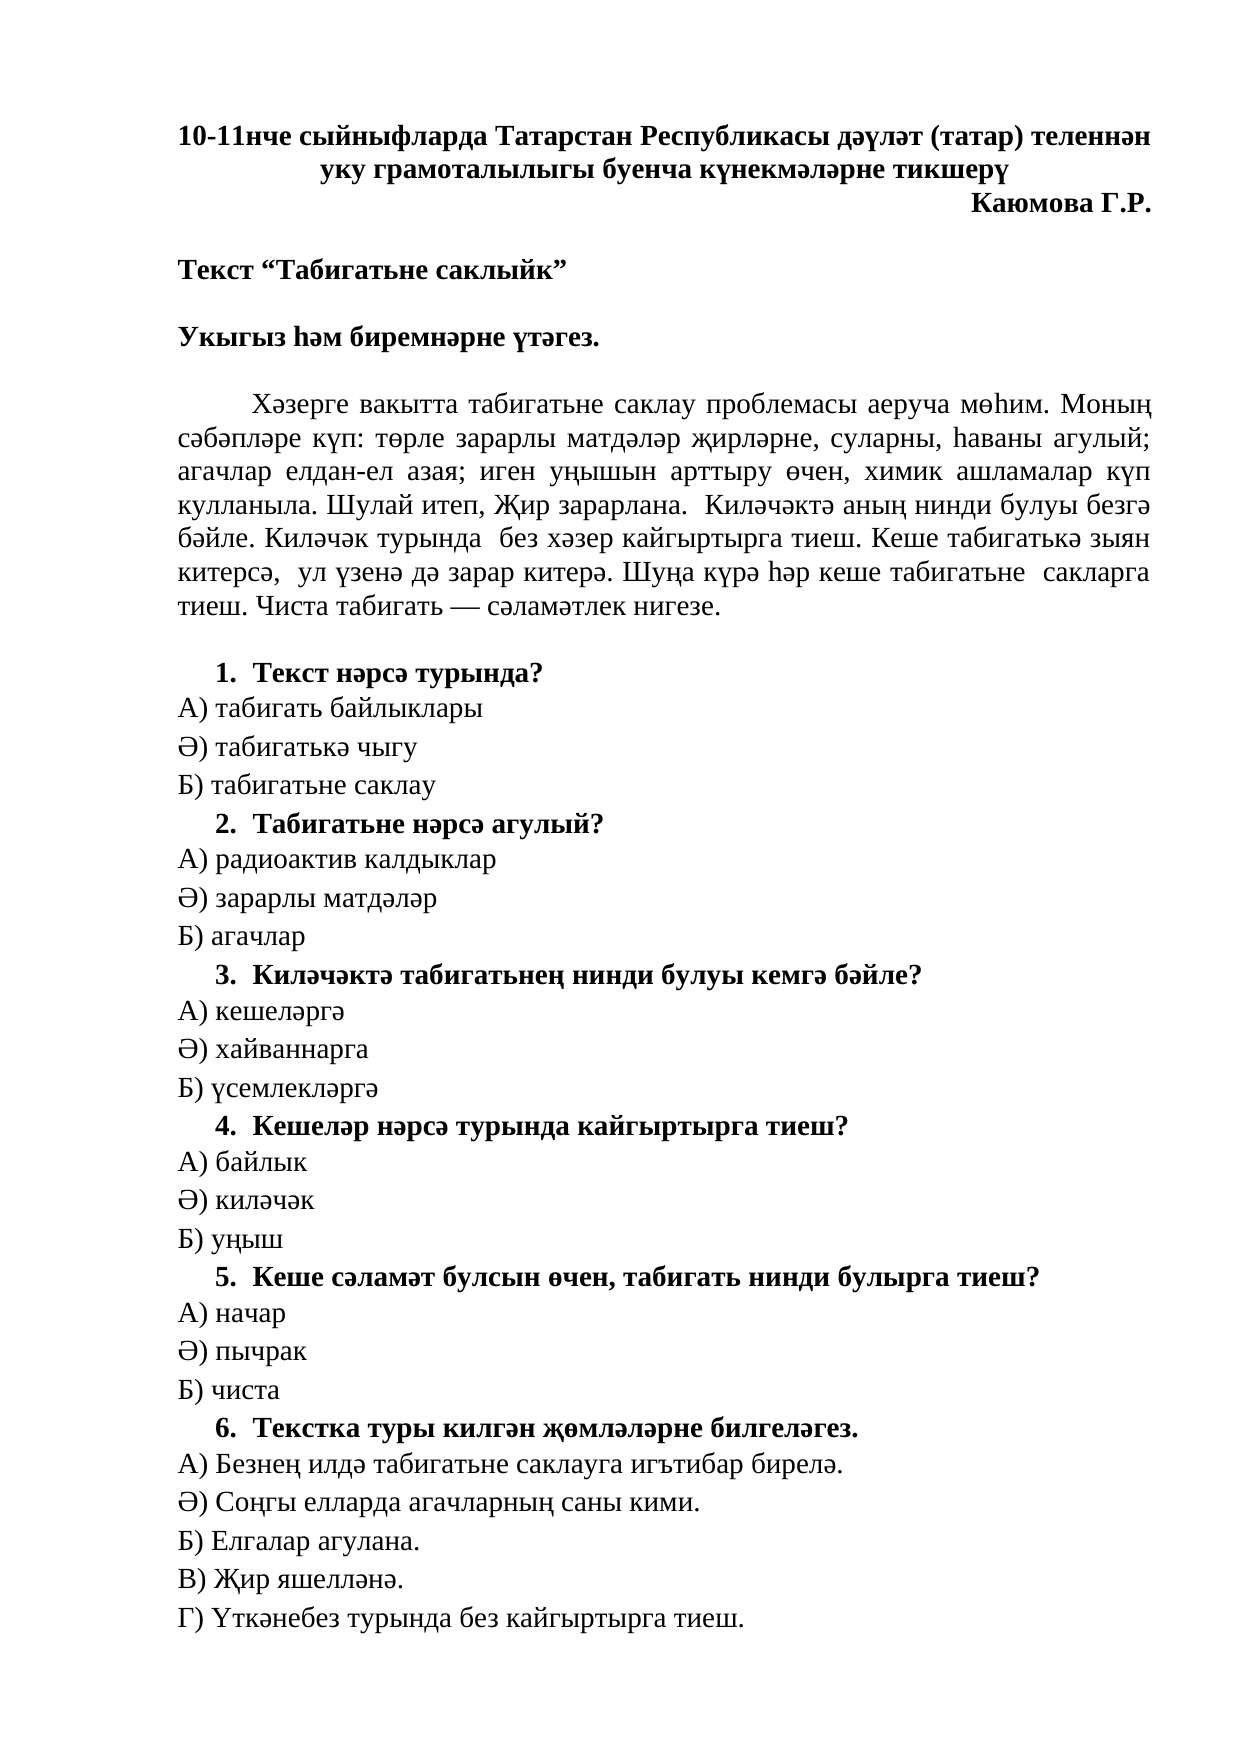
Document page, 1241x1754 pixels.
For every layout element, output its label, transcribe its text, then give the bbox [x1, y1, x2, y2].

text Б) уңыш [177, 1221, 1152, 1254]
text Ә) киләчәк [177, 1182, 1152, 1216]
text Ә) табигатькә чыгу [177, 729, 1152, 762]
list Текстка туры килгән җөмләләрне билгеләгез. [215, 1411, 1152, 1444]
text Б) үсемлекләргә [177, 1070, 1152, 1103]
list Киләчәктә табигатьнең нинди булуы кемгә бәйле? [215, 957, 1152, 991]
text Ә) хайваннарга [177, 1031, 1152, 1065]
text Ә) Соңгы елларда агачларның саны кими. [177, 1484, 1152, 1518]
list Текст нәрсә турында? [215, 655, 1152, 688]
list Кешеләр нәрсә турында кайгыртырга тиеш? [215, 1108, 1152, 1142]
text Б) агачлар [177, 918, 1152, 952]
text А) радиоактив калдыклар [177, 841, 1152, 875]
text А) начар [177, 1295, 1152, 1328]
text В) Җир яшелләнә. [177, 1562, 1152, 1595]
text Б) Елгалар агулана. [177, 1523, 1152, 1557]
text Б) чиста [177, 1372, 1152, 1406]
list Табигатьне нәрсә агулый? [215, 806, 1152, 839]
list Кеше сәламәт булсын өчен, табигать нинди булырга тиеш? [215, 1259, 1152, 1293]
text Ә) пычрак [177, 1333, 1152, 1367]
text Ә) зарарлы матдәләр [177, 880, 1152, 913]
text Хәзерге вакытта табигатьне саклау проблемасы аеруча мөһим. Моның сәбәпләре күп: төрле зарарлы матдәләр җирләрне, суларны, һаваны агулый; агачлар елдан-ел азая; иген уңышын арттыру өчен, химик ашламалар күп кулланыла. Шулай итеп, Җир зарарлана. Киләчәктә аның нинди булуы безгә бәйле. Киләчәк турында без хәзер кайгыртырга тиеш. Кеше табигатькә зыян китерсә, ул үзенә дә зарар китерә. Шуңа күрә һәр кеше табигатьне сакларга тиеш. Чиста табигать — сәламәтлек нигезе. [177, 386, 1152, 621]
text А) табигать байлыклары [177, 690, 1152, 724]
text А) Безнең илдә табигатьне саклауга игътибар бирелә. [177, 1446, 1152, 1479]
text 10-11нче сыйныфларда Татарстан Республикасы дәүләт (татар) теленнән уку грамоталылыгы буенча күнекмәләрне тикшерү [177, 118, 1152, 185]
text А) байлык [177, 1144, 1152, 1177]
text Текст “Табигатьне саклыйк” [177, 252, 1152, 286]
text Г) Үткәнебез турында без кайгыртырга тиеш. [177, 1600, 1152, 1634]
text Б) табигатьне саклау [177, 767, 1152, 801]
text Каюмова Г.Р. [177, 185, 1152, 219]
text Укыгыз һәм биремнәрне үтәгез. [177, 319, 1152, 353]
text А) кешеләргә [177, 993, 1152, 1026]
